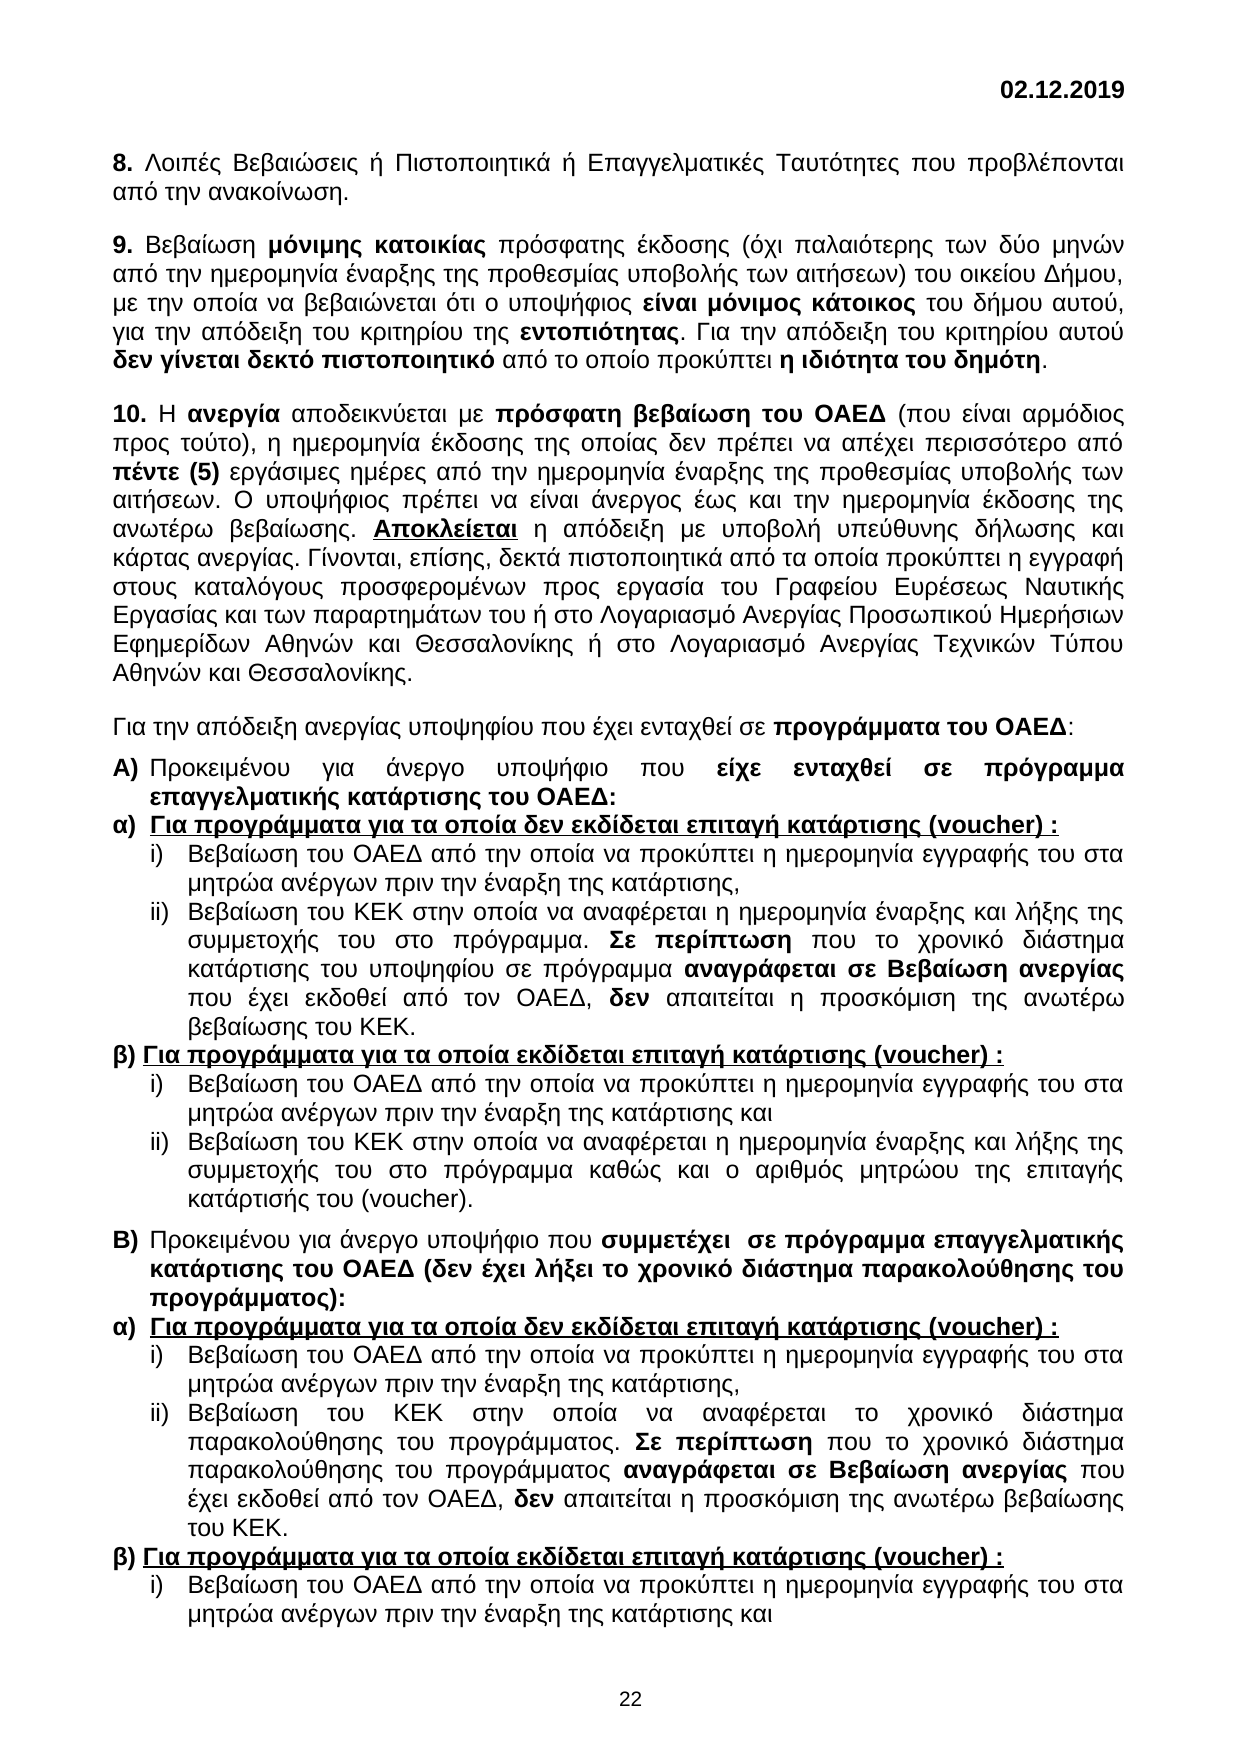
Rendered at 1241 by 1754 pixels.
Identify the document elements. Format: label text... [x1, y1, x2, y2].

text 8. Λοιπές Βεβαιώσεις ή Πιστοποιητικά ή Επαγγελματικές Ταυτότητες που προβλέπονται από την ανακοίνωση. [112, 148, 1125, 205]
text Β) Προκειμένου για άνεργο υποψήφιο που συμμετέχει σε πρόγραμμα επαγγελματικής κατάρτισης του ΟΑΕΔ (δεν έχει λήξει το χρονικό διάστημα παρακολούθησης του προγράμματος): [112, 1225, 1125, 1311]
text 9. Βεβαίωση μόνιμης κατοικίας πρόσφατης έκδοσης (όχι παλαιότερης των δύο μηνών από την ημερομηνία έναρξης της προθεσμίας υποβολής των αιτήσεων) του οικείου Δήμου, με την οποία να βεβαιώνεται ότι ο υποψήφιος είναι μόνιμος κάτοικος του δήμου αυτού, για την απόδειξη του κριτηρίου της εντοπιότητας. Για την απόδειξη του κριτηρίου αυτού δεν γίνεται δεκτό πιστοποιητικό από το οποίο προκύπτει η ιδιότητα του δημότη. [112, 230, 1125, 374]
text α) Για προγράμματα για τα οποία δεν εκδίδεται επιταγή κατάρτισης (voucher) : [112, 1311, 1125, 1340]
text 10. Η ανεργία αποδεικνύεται με πρόσφατη βεβαίωση του ΟΑΕΔ (που είναι αρμόδιος προς τούτο), η ημερομηνία έκδοσης της οποίας δεν πρέπει να απέχει περισσότερο από πέντε (5) εργάσιμες ημέρες από την ημερομηνία έναρξης της προθεσμίας υποβολής των αιτήσεων. Ο υποψήφιος πρέπει να είναι άνεργος έως και την ημερομηνία έκδοσης της ανωτέρω βεβαίωσης. Αποκλείεται η απόδειξη με υποβολή υπεύθυνης δήλωσης και κάρτας ανεργίας. Γίνονται, επίσης, δεκτά πιστοποιητικά από τα οποία προκύπτει η εγγραφή στους καταλόγους προσφερομένων προς εργασία του Γραφείου Ευρέσεως Ναυτικής Εργασίας και των παραρτημάτων του ή στο Λογαριασμό Ανεργίας Προσωπικού Ημερήσιων Εφημερίδων Αθηνών και Θεσσαλονίκης ή στο Λογαριασμό Ανεργίας Τεχνικών Τύπου Αθηνών και Θεσσαλονίκης. [112, 399, 1125, 686]
text i) Βεβαίωση του ΟΑΕΔ από την οποία να προκύπτει η ημερομηνία εγγραφής του στα μητρώα ανέργων πριν την έναρξη της κατάρτισης και [150, 1570, 1125, 1628]
text ii) Βεβαίωση του ΚΕΚ στην οποία να αναφέρεται η ημερομηνία έναρξης και λήξης της συμμετοχής του στο πρόγραμμα. Σε περίπτωση που το χρονικό διάστημα κατάρτισης του υποψηφίου σε πρόγραμμα αναγράφεται σε Βεβαίωση ανεργίας που έχει εκδοθεί από τον ΟΑΕΔ, δεν απαιτείται η προσκόμιση της ανωτέρω βεβαίωσης του ΚΕΚ. [150, 896, 1125, 1040]
text ii) Βεβαίωση του ΚΕΚ στην οποία να αναφέρεται η ημερομηνία έναρξης και λήξης της συμμετοχής του στο πρόγραμμα καθώς και ο αριθμός μητρώου της επιταγής κατάρτισής του (voucher). [150, 1126, 1125, 1213]
text Α) Προκειμένου για άνεργο υποψήφιο που είχε ενταχθεί σε πρόγραμμα επαγγελματικής κατάρτισης του ΟΑΕΔ: [112, 753, 1125, 810]
text β) Για προγράμματα για τα οποία εκδίδεται επιταγή κατάρτισης (voucher) : [112, 1541, 1125, 1570]
text β) Για προγράμματα για τα οποία εκδίδεται επιταγή κατάρτισης (voucher) : [112, 1040, 1125, 1069]
text α) Για προγράμματα για τα οποία δεν εκδίδεται επιταγή κατάρτισης (voucher) : [112, 810, 1125, 839]
text i) Βεβαίωση του ΟΑΕΔ από την οποία να προκύπτει η ημερομηνία εγγραφής του στα μητρώα ανέργων πριν την έναρξη της κατάρτισης, [150, 1340, 1125, 1398]
text i) Βεβαίωση του ΟΑΕΔ από την οποία να προκύπτει η ημερομηνία εγγραφής του στα μητρώα ανέργων πριν την έναρξη της κατάρτισης και [150, 1069, 1125, 1126]
text Για την απόδειξη ανεργίας υποψηφίου που έχει ενταχθεί σε προγράμματα του ΟΑΕΔ: [112, 711, 1125, 740]
text i) Βεβαίωση του ΟΑΕΔ από την οποία να προκύπτει η ημερομηνία εγγραφής του στα μητρώα ανέργων πριν την έναρξη της κατάρτισης, [150, 839, 1125, 896]
text ii) Βεβαίωση του ΚΕΚ στην οποία να αναφέρεται το χρονικό διάστημα παρακολούθησης του προγράμματος. Σε περίπτωση που το χρονικό διάστημα παρακολούθησης του προγράμματος αναγράφεται σε Βεβαίωση ανεργίας που έχει εκδοθεί από τον ΟΑΕΔ, δεν απαιτείται η προσκόμιση της ανωτέρω βεβαίωσης του ΚΕΚ. [150, 1398, 1125, 1541]
